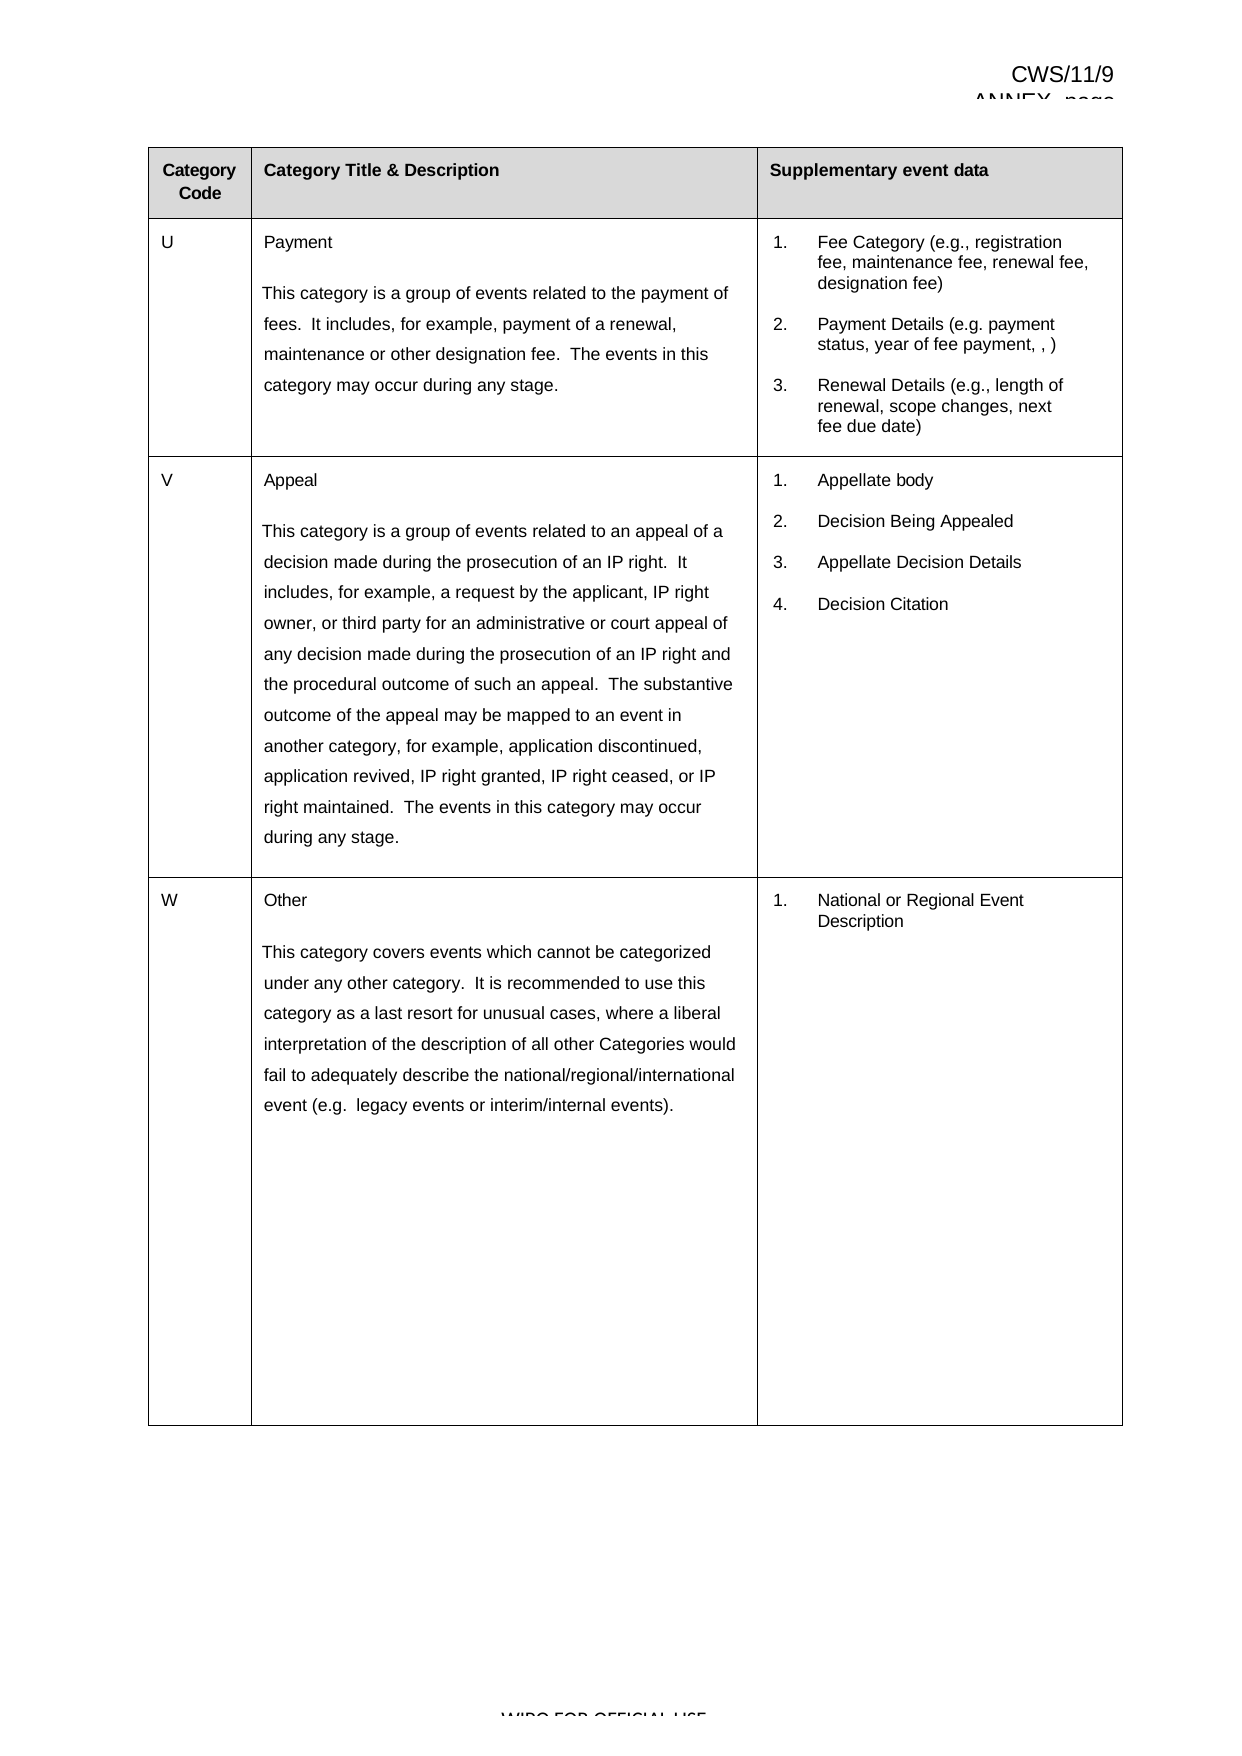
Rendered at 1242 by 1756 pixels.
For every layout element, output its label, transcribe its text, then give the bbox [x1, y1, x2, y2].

table_cell U [149, 219, 251, 456]
table_cell W [149, 878, 251, 1425]
table_cell Payment This category is a group of events related to the payment of fees. It includes, for example, payment of a renewal, maintenance or other designation fee. The events in this category may occur during any stage. [252, 219, 757, 456]
table_header Supplementary event data [758, 148, 1122, 218]
table_cell V [149, 457, 251, 877]
table_cell Fee Category (e.g., registration fee, maintenance fee, renewal fee, designation fee) Payment Details (e.g. payment status, year of fee payment, , ) Renewal Details (e.g., length of renewal, scope changes, next fee due date) [758, 219, 1122, 456]
table_header Category Title & Description [252, 148, 757, 218]
table_cell National or Regional Event Description [758, 878, 1122, 1425]
table_cell Other This category covers events which cannot be categorized under any other category. It is recommended to use this category as a last resort for unusual cases, where a liberal interpretation of the description of all other Categories would fail to adequately describe the national/regional/international event (e.g. legacy events or interim/internal events). [252, 878, 757, 1425]
table_header Category Code [149, 148, 251, 218]
table_cell Appeal This category is a group of events related to an appeal of a decision made during the prosecution of an IP right. It includes, for example, a request by the applicant, IP right owner, or third party for an administrative or court appeal of any decision made during the prosecution of an IP right and the procedural outcome of such an appeal. The substantive outcome of the appeal may be mapped to an event in another category, for example, application discontinued, application revived, IP right granted, IP right ceased, or IP right maintained. The events in this category may occur during any stage. [252, 457, 757, 877]
table_cell Appellate body Decision Being Appealed Appellate Decision Details Decision Citation [758, 457, 1122, 877]
